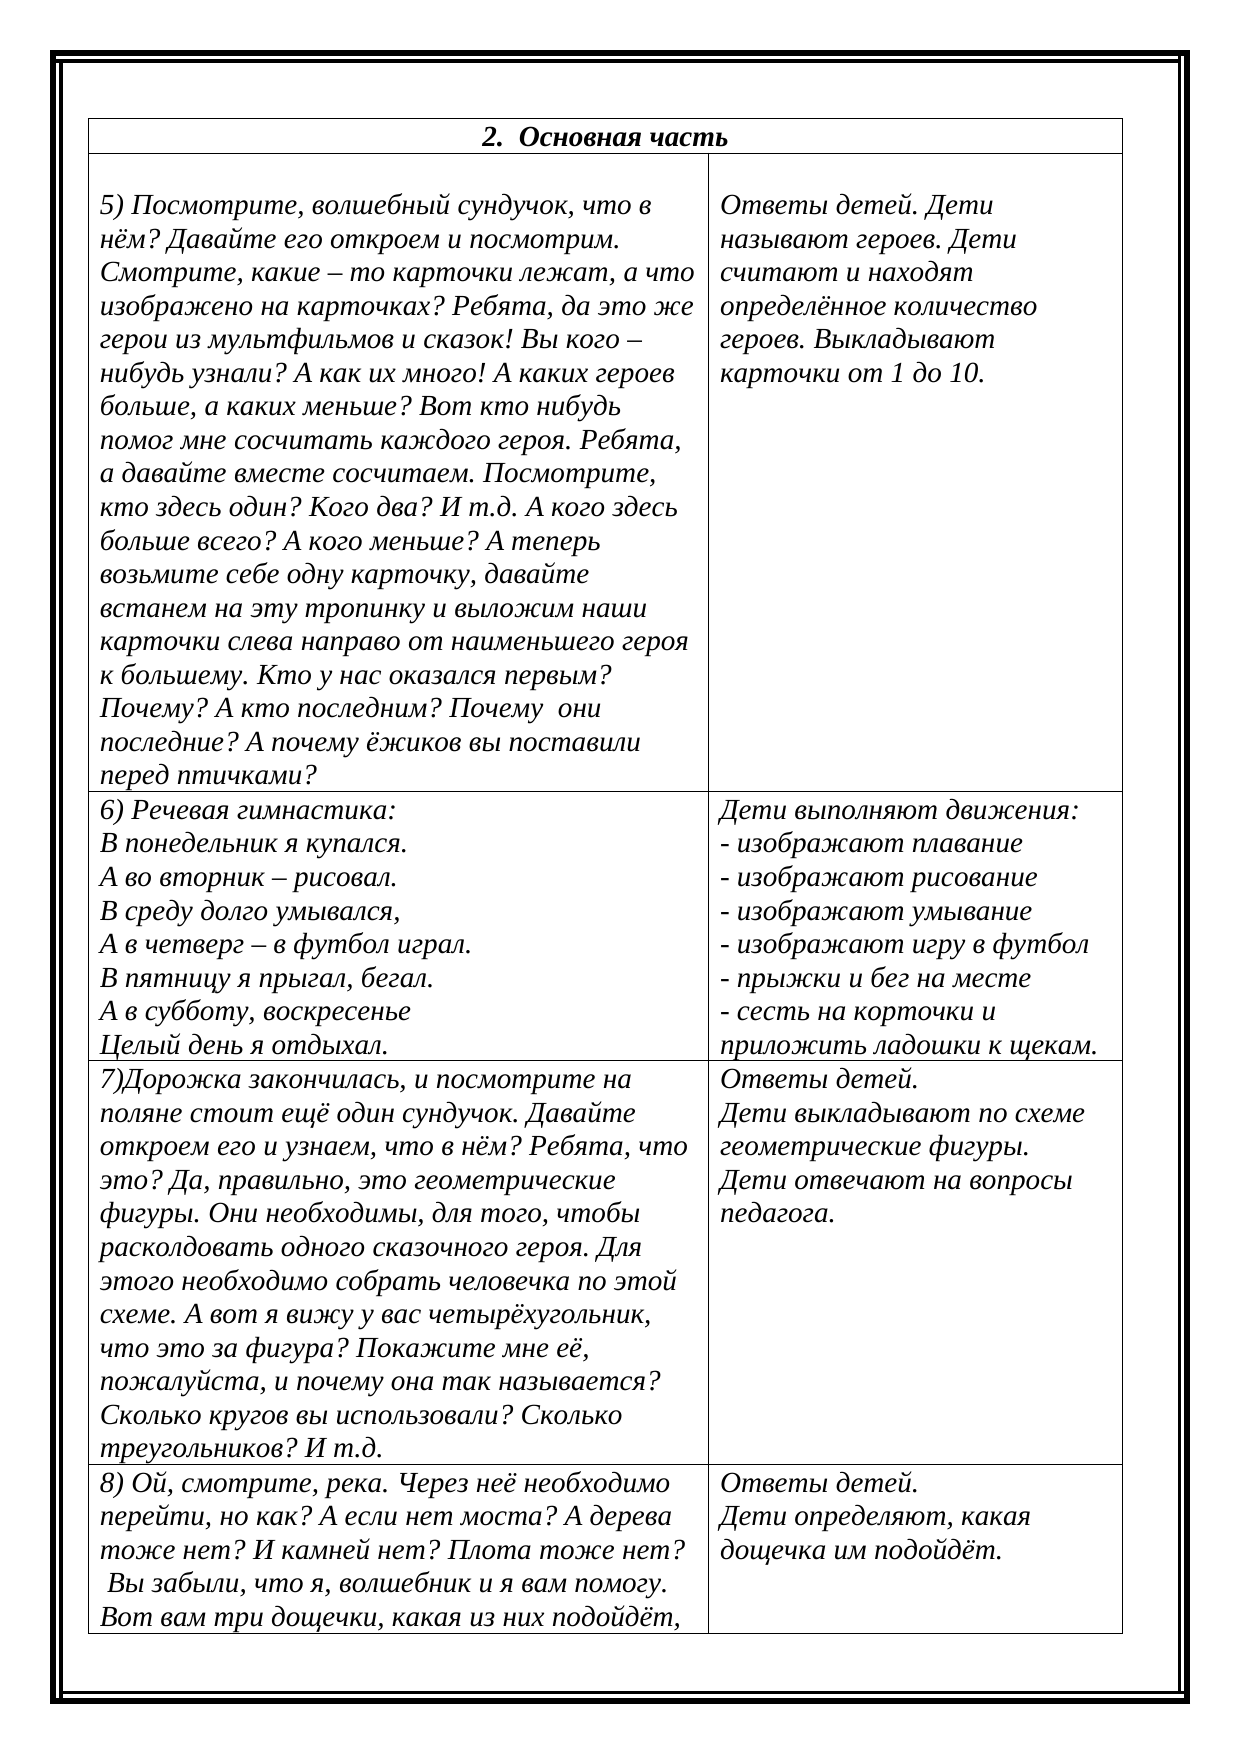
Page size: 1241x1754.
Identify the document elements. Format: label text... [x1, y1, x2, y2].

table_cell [709, 1465, 1122, 1633]
table_cell Ответы детей. Дети выкладывают по схеме геометрические фигуры. Дети отвечают на вопросы педагога. [709, 1061, 1122, 1464]
table_cell 6) Речевая гимнастика: В понедельник я купался. А во вторник – рисовал. В среду долго умывался, А в четверг – в футбол играл. В пятницу я прыгал, бегал. А в субботу, воскресенье Целый день я отдыхал. [89, 792, 708, 1060]
table_cell 5) Посмотрите, волшебный сундучок, что в нём? Давайте его откроем и посмотрим. Смотрите, какие – то карточки лежат, а что изображено на карточках? Ребята, да это же герои из мультфильмов и сказок! Вы кого – нибудь узнали? А как их много! А каких героев больше, а каких меньше? Вот кто нибудь помог мне сосчитать каждого героя. Ребята, а давайте вместе сосчитаем. Посмотрите, кто здесь один? Кого два? И т.д. А кого здесь больше всего? А кого меньше? А теперь возьмите себе одну карточку, давайте встанем на эту тропинку и выложим наши карточки слева направо от наименьшего героя к большему. Кто у нас оказался первым? Почему? А кто последним? Почему они последние? А почему ёжиков вы поставили перед птичками? [89, 154, 708, 791]
table_cell Ответы детей. Дети называют героев. Дети считают и находят определённое количество героев. Выкладывают карточки от 1 до 10. [709, 154, 1122, 791]
table_cell Дети выполняют движения: - изображают плавание - изображают рисование - изображают умывание - изображают игру в футбол - прыжки и бег на месте - сесть на корточки и приложить ладошки к щекам. [709, 792, 1122, 1060]
table_cell 7)Дорожка закончилась, и посмотрите на поляне стоит ещё один сундучок. Давайте откроем его и узнаем, что в нём? Ребята, что это? Да, правильно, это геометрические фигуры. Они необходимы, для того, чтобы расколдовать одного сказочного героя. Для этого необходимо собрать человечка по этой схеме. А вот я вижу у вас четырёхугольник, что это за фигура? Покажите мне её, пожалуйста, и почему она так называется? Сколько кругов вы использовали? Сколько треугольников? И т.д. [89, 1061, 708, 1464]
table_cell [89, 1465, 708, 1633]
table_cell 2. Основная часть [89, 119, 1122, 153]
